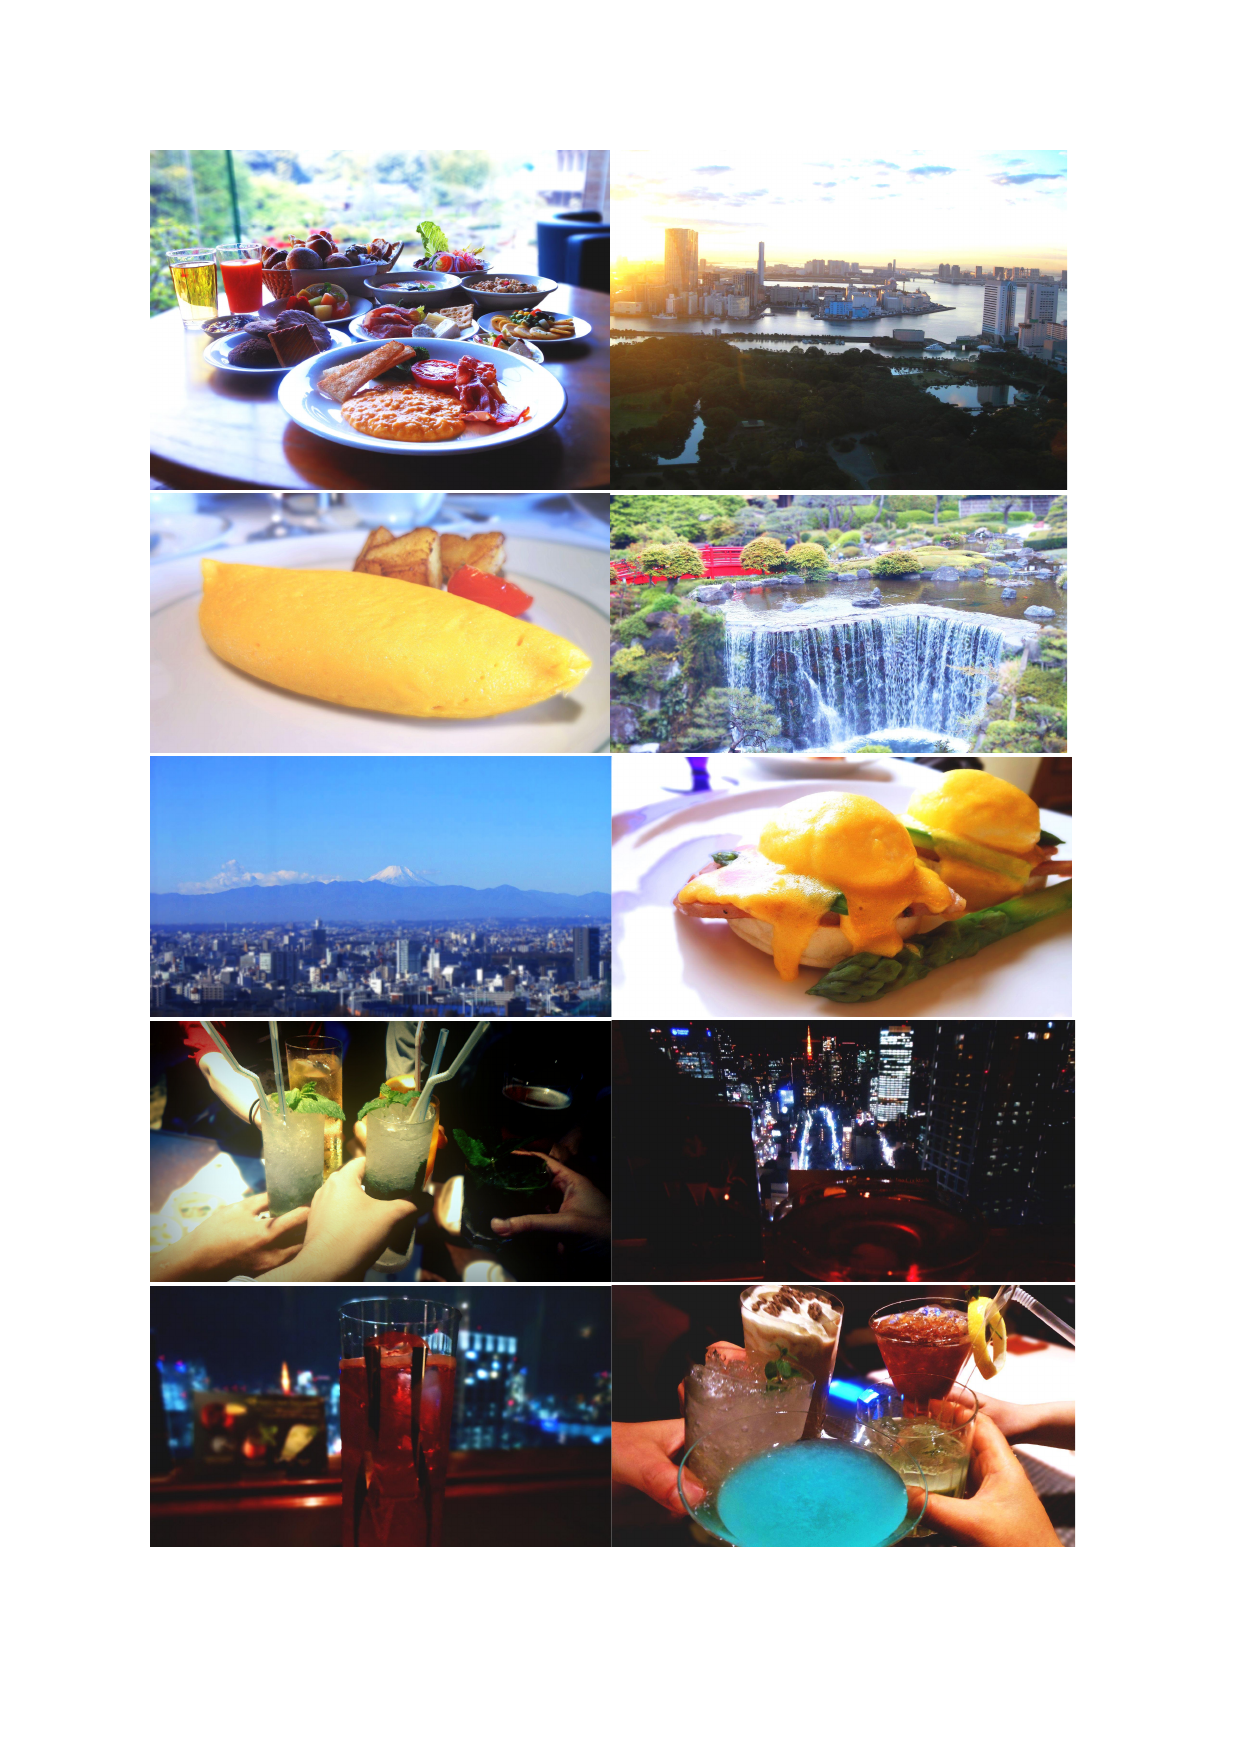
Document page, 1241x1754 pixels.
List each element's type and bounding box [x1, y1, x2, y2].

picture [150, 493, 1068, 753]
picture [150, 150, 1068, 490]
picture [150, 756, 1072, 1017]
picture [150, 1020, 1075, 1282]
picture [150, 1285, 1075, 1547]
